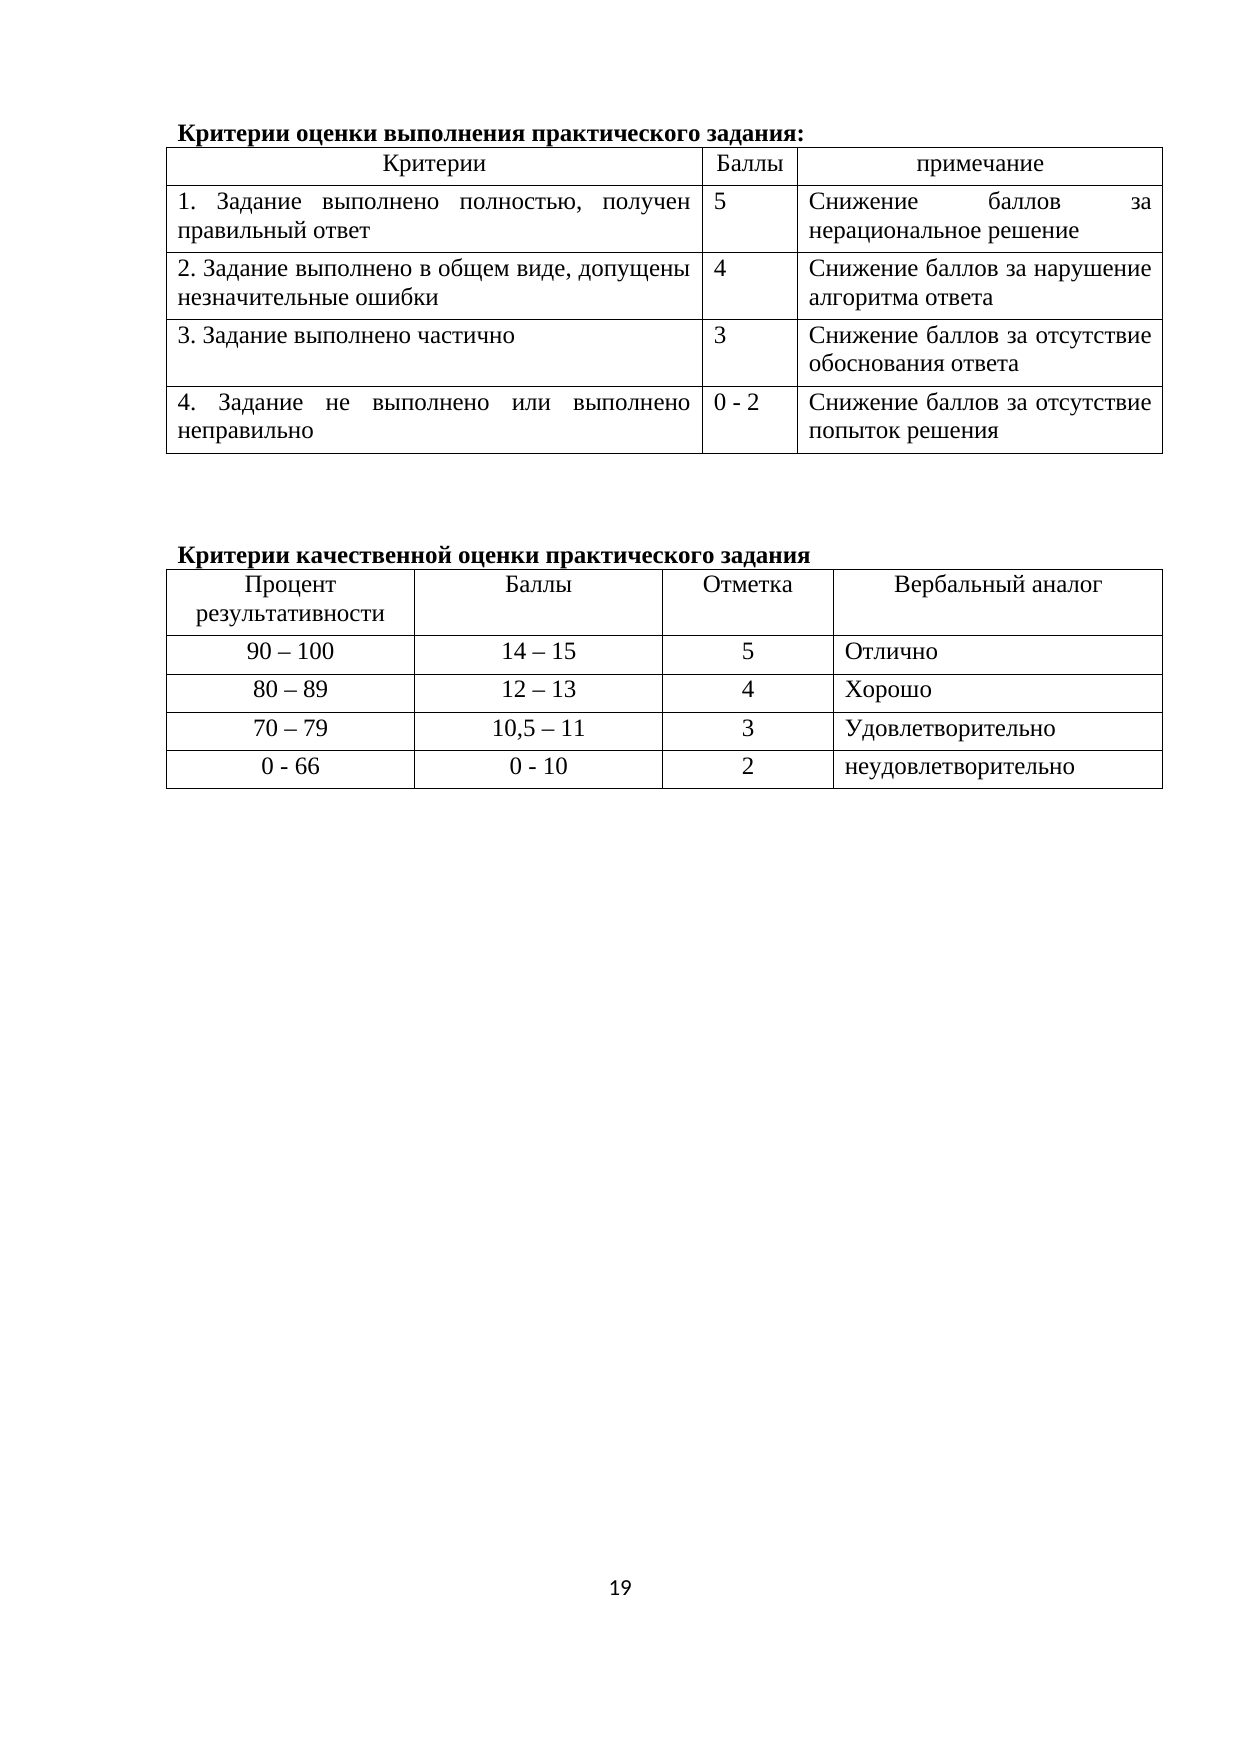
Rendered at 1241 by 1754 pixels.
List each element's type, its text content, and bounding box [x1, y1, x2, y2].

text Критерии качественной оценки практического задания [177, 540, 1152, 568]
table_cell 4 [663, 675, 833, 712]
table_cell 0 - 10 [415, 751, 662, 788]
table_header Баллы [703, 148, 797, 185]
table_cell Снижение баллов за нарушение алгоритма ответа [798, 253, 1162, 319]
table_header Вербальный аналог [834, 570, 1162, 635]
table_cell Хорошо [834, 675, 1162, 712]
table_cell Снижение баллов за отсутствие попыток решения [798, 387, 1162, 452]
table_cell 5 [703, 186, 797, 252]
table_cell 14 – 15 [415, 636, 662, 673]
table_header примечание [798, 148, 1162, 185]
table_cell 70 – 79 [167, 713, 414, 750]
table_cell 4. Задание не выполнено или выполнено неправильно [167, 387, 702, 452]
table_cell Снижение баллов за отсутствие обоснования ответа [798, 320, 1162, 386]
table_cell 90 – 100 [167, 636, 414, 673]
table_cell 0 - 2 [703, 387, 797, 452]
table_cell Отлично [834, 636, 1162, 673]
table_cell 0 - 66 [167, 751, 414, 788]
table_cell 1. Задание выполнено полностью, получен правильный ответ [167, 186, 702, 252]
table_header Баллы [415, 570, 662, 635]
table_cell 2. Задание выполнено в общем виде, допущены незначительные ошибки [167, 253, 702, 319]
table_cell 2 [663, 751, 833, 788]
table_header Критерии [167, 148, 702, 185]
table_cell 12 – 13 [415, 675, 662, 712]
table_cell Удовлетворительно [834, 713, 1162, 750]
table_cell 3 [663, 713, 833, 750]
table_cell 4 [703, 253, 797, 319]
table_cell 10,5 – 11 [415, 713, 662, 750]
table_header Процент результативности [167, 570, 414, 635]
table_cell 80 – 89 [167, 675, 414, 712]
table_cell 3 [703, 320, 797, 386]
table_cell Снижение баллов за нерациональное решение [798, 186, 1162, 252]
table_header Отметка [663, 570, 833, 635]
table_cell 3. Задание выполнено частично [167, 320, 702, 386]
table_cell неудовлетворительно [834, 751, 1162, 788]
table_cell 5 [663, 636, 833, 673]
text Критерии оценки выполнения практического задания: [177, 118, 1152, 147]
